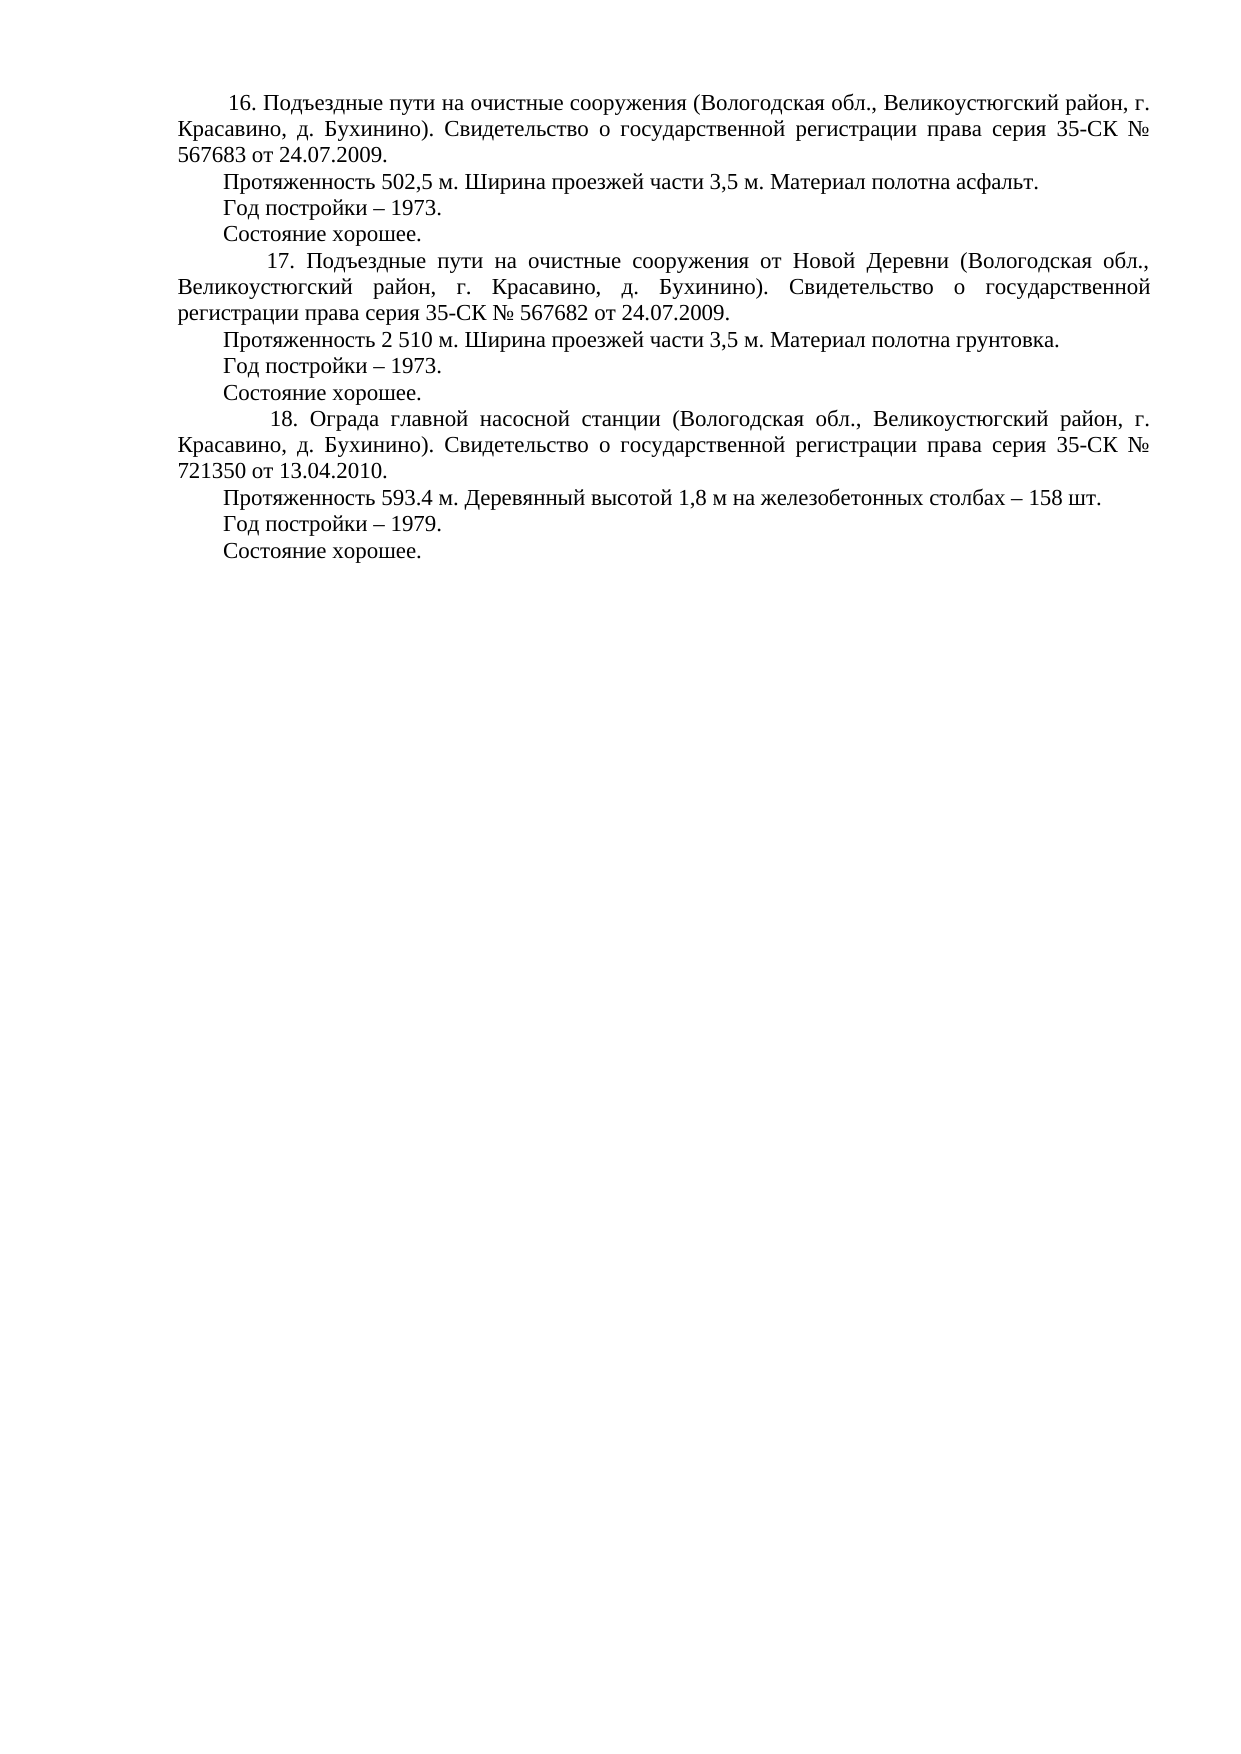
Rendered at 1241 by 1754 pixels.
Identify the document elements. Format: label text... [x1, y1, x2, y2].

text Год постройки – 1973. [177, 194, 1152, 220]
text Состояние хорошее. [177, 220, 1152, 247]
text Состояние хорошее. [177, 378, 1152, 405]
text Год постройки – 1973. [177, 352, 1152, 378]
text Год постройки – 1979. [177, 510, 1152, 537]
text 16. Подъездные пути на очистные сооружения (Вологодская обл., Великоустюгский район, г. Красавино, д. Бухинино). Свидетельство о государственной регистрации права серия 35-СК № 567683 от 24.07.2009. [177, 89, 1152, 168]
text Протяженность 593.4 м. Деревянный высотой 1,8 м на железобетонных столбах – 158 шт. [177, 484, 1152, 510]
text Протяженность 502,5 м. Ширина проезжей части 3,5 м. Материал полотна асфальт. [177, 168, 1152, 194]
text 17. Подъездные пути на очистные сооружения от Новой Деревни (Вологодская обл., Великоустюгский район, г. Красавино, д. Бухинино). Свидетельство о государственной регистрации права серия 35-СК № 567682 от 24.07.2009. [177, 247, 1152, 326]
text Состояние хорошее. [177, 537, 1152, 563]
text 18. Ограда главной насосной станции (Вологодская обл., Великоустюгский район, г. Красавино, д. Бухинино). Свидетельство о государственной регистрации права серия 35-СК № 721350 от 13.04.2010. [177, 405, 1152, 484]
text Протяженность 2 510 м. Ширина проезжей части 3,5 м. Материал полотна грунтовка. [177, 326, 1152, 352]
